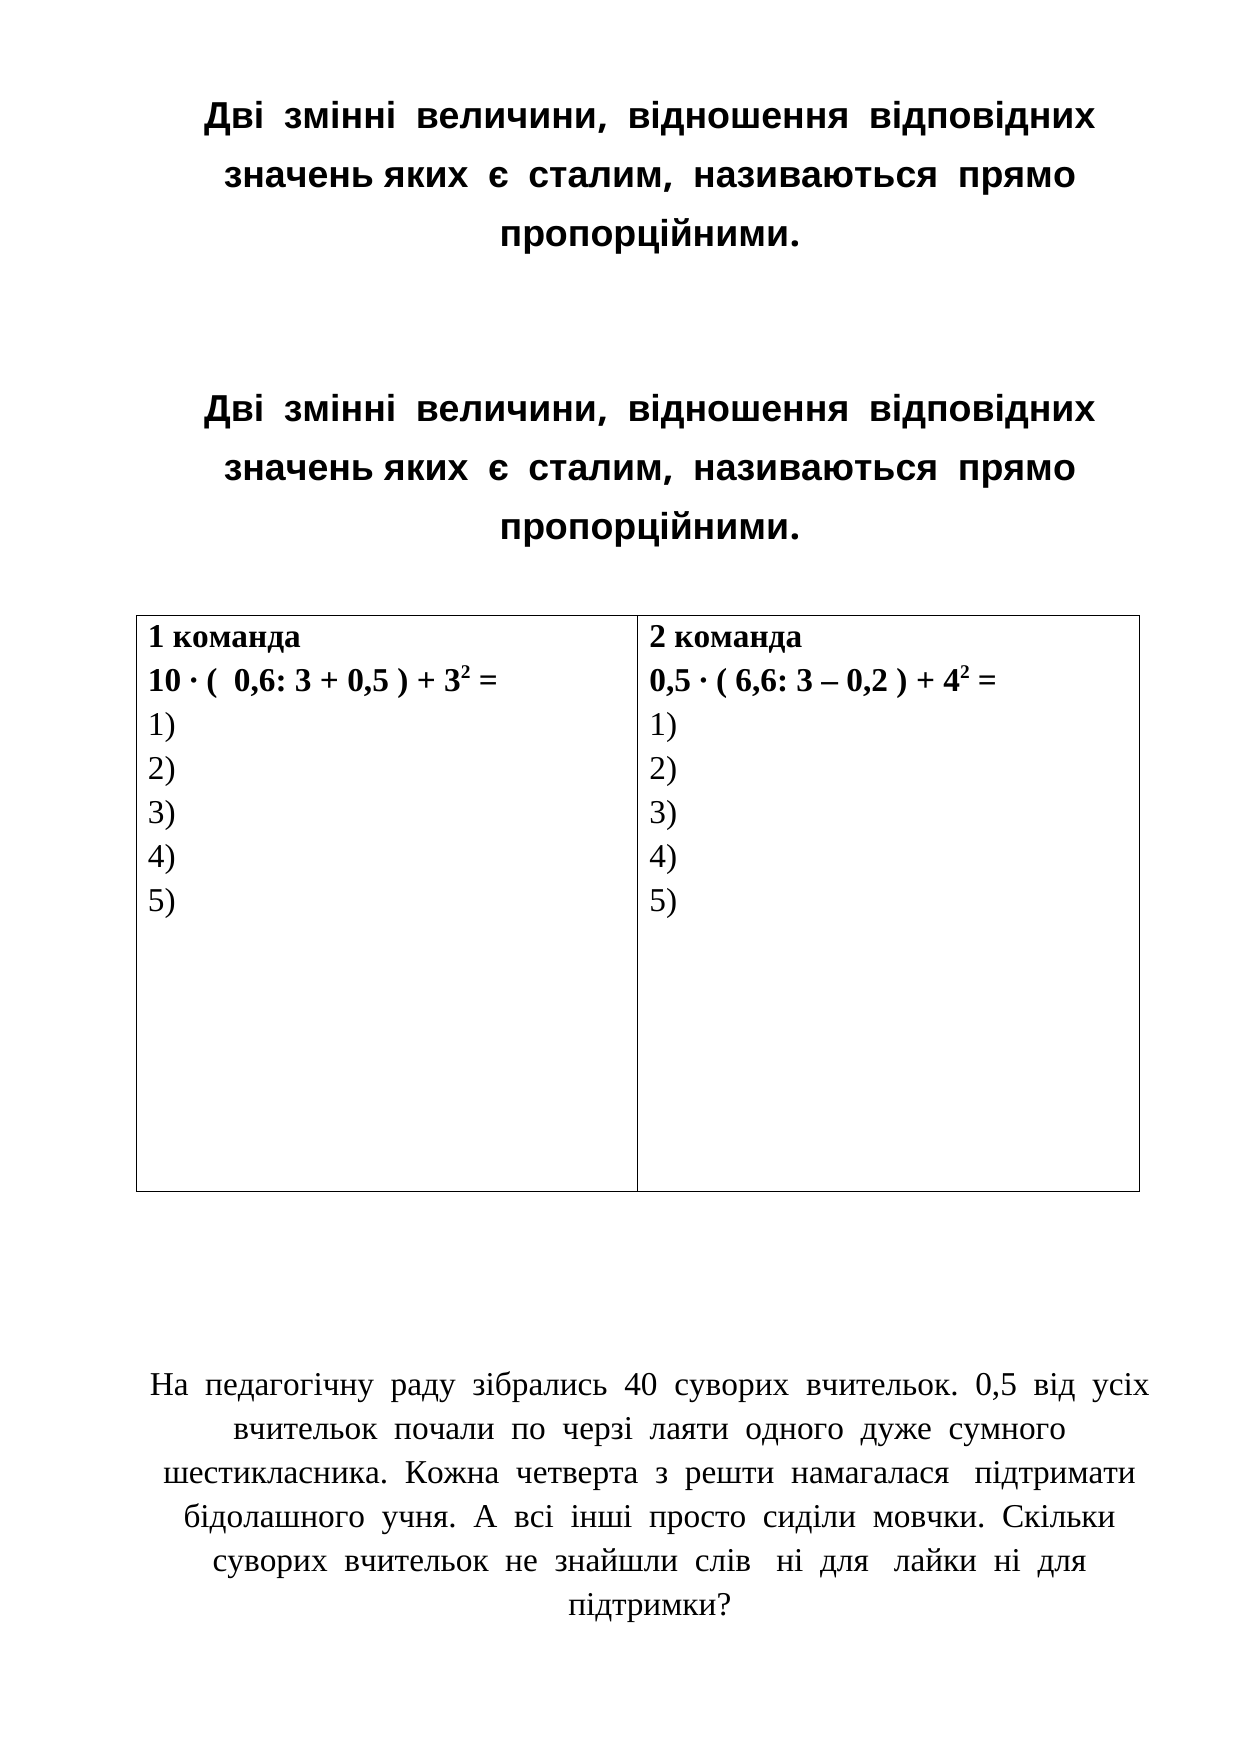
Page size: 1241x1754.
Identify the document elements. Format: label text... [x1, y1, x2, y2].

text Дві змінні величини, відношення відповідних значень яких є сталим, називаються прямо пропорційними. [148, 382, 1152, 550]
text Дві змінні величини, відношення відповідних значень яких є сталим, називаються прямо пропорційними. [148, 88, 1152, 257]
text На педагогічну раду зібрались 40 суворих вчительок. 0,5 від усіх вчительок почали по черзі лаяти одного дуже сумного шестикласника. Кожна четверта з решти намагалася підтримати бідолашного учня. А всі інші просто сиділи мовчки. Скільки суворих вчительок не знайшли слів ні для лайки ні для підтримки? [148, 1364, 1152, 1623]
table_header 2 команда 0,5 ∙ ( 6,6: 3 – 0,2 ) + 42 = 1) 2) 3) 4) 5) [638, 616, 1139, 1191]
table_header 1 команда 10 ∙ ( 0,6: 3 + 0,5 ) + 32 = 1) 2) 3) 4) 5) [137, 616, 637, 1191]
